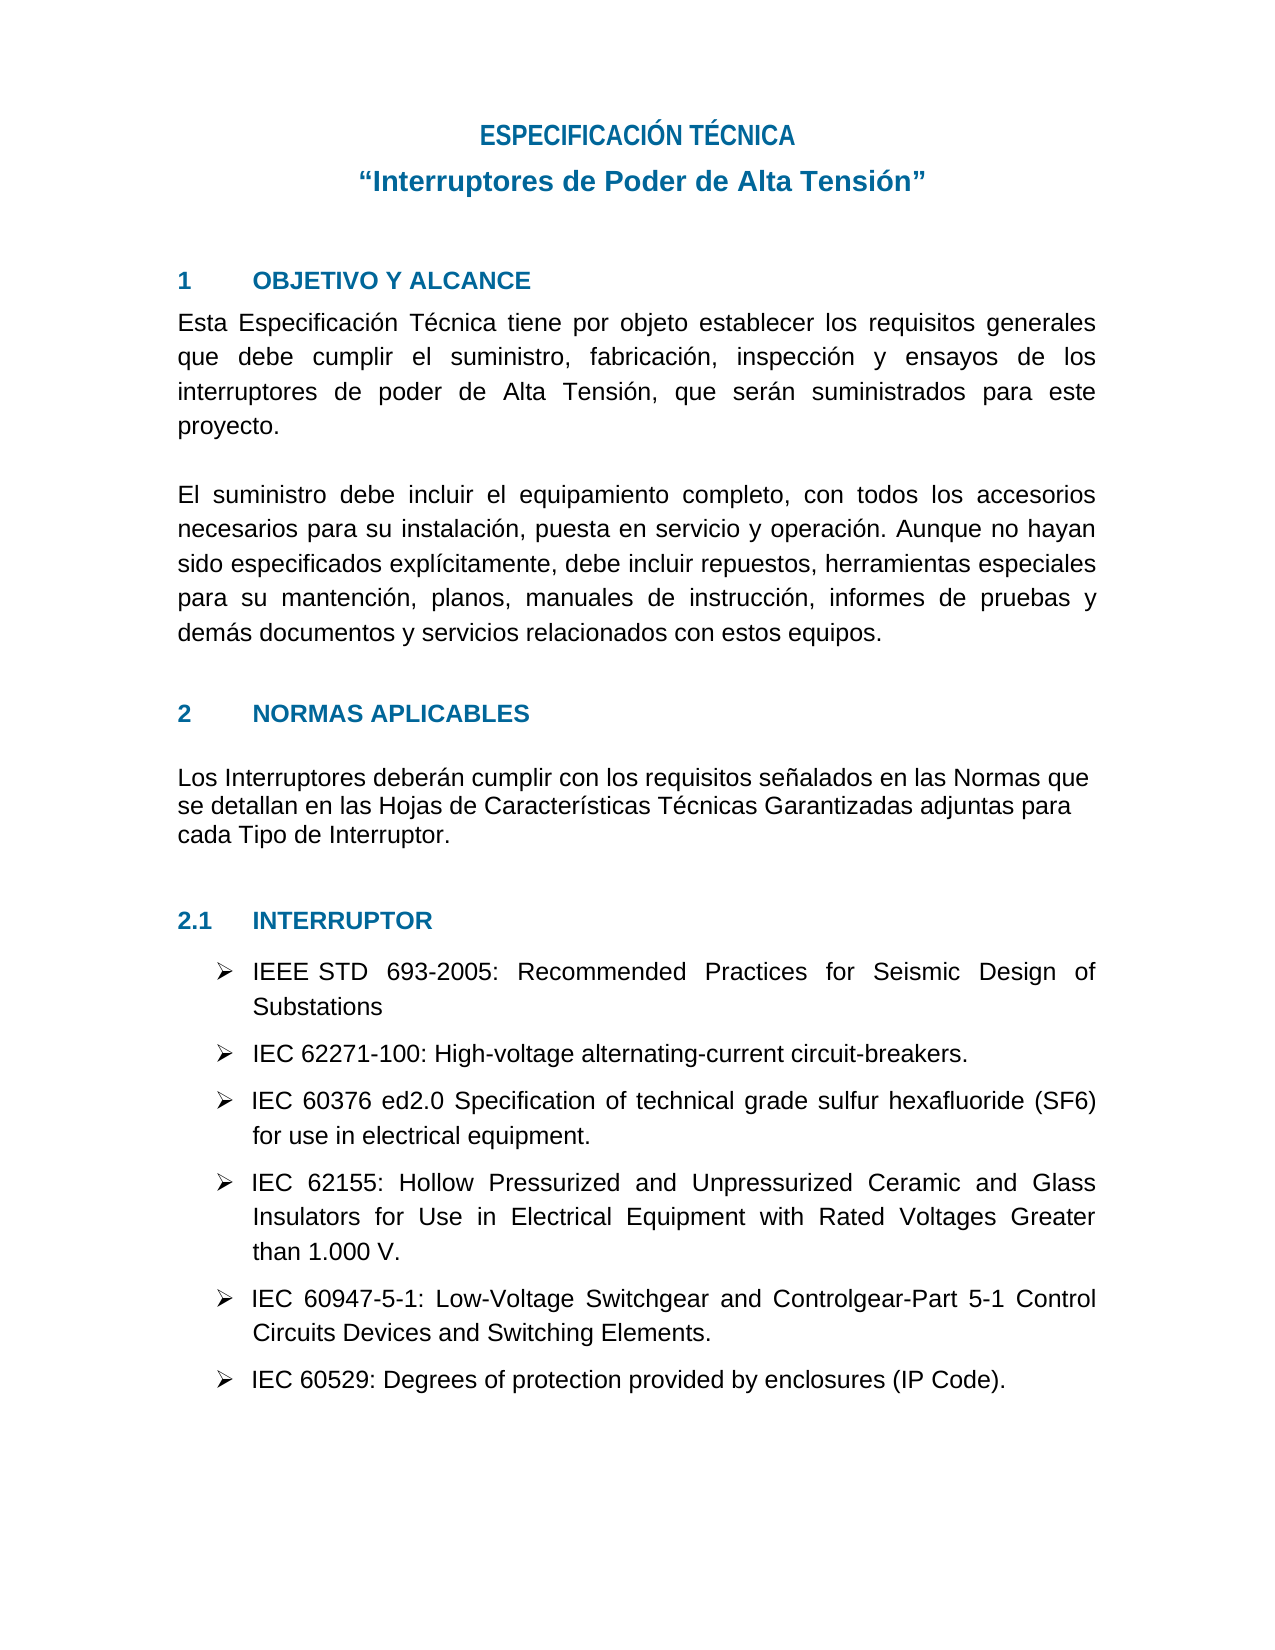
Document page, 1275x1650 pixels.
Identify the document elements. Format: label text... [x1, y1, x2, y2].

subtitle objetivo y alcance [177, 266, 1098, 295]
text cada Tipo de Interruptor. [177, 820, 1098, 849]
text se detallan en las Hojas de Características Técnicas Garantizadas adjuntas para [177, 791, 1098, 820]
text El suministro debe incluir el equipamiento completo, con todos los accesorios necesarios para su instalación, puesta en servicio y operación. Aunque no hayan sido especificados explícitamente, debe incluir repuestos, herramientas especiales para su mantención, planos, manuales de instrucción, informes de pruebas y demás documentos y servicios relacionados con estos equipos. [177, 480, 1098, 647]
list IEC 60529: Degrees of protection provided by enclosures (IP Code). [215, 1365, 1098, 1394]
list IEEE STD 693-2005: Recommended Practices for Seismic Design of Substations [215, 957, 1098, 1021]
list IEC 60376 ed2.0 Specification of technical grade sulfur hexafluoride (SF6) for use in electrical equipment. [215, 1086, 1098, 1149]
list IEC 62155: Hollow Pressurized and Unpressurized Ceramic and Glass Insulators for Use in Electrical Equipment with Rated Voltages Greater than 1.000 V. [215, 1168, 1098, 1265]
subtitle Interruptor [177, 906, 1098, 935]
list IEC 62271-100: High-voltage alternating-current circuit-breakers. [215, 1039, 1098, 1068]
text Esta Especificación Técnica tiene por objeto establecer los requisitos generales que debe cumplir el suministro, fabricación, inspección y ensayos de los interruptores de poder de Alta Tensión, que serán suministrados para este proyecto. [177, 308, 1098, 440]
subtitle NORMAS APLICABLES [177, 699, 1098, 728]
text “Interruptores de Poder de Alta Tensión” [222, 164, 1063, 198]
text Los Interruptores deberán cumplir con los requisitos señalados en las Normas que [177, 762, 1098, 791]
list IEC 60947-5-1: Low-Voltage Switchgear and Controlgear-Part 5-1 Control Circuits Devices and Switching Elements. [215, 1284, 1098, 1347]
title ESPECIFICACIÓN TÉCNICA [177, 118, 1098, 152]
